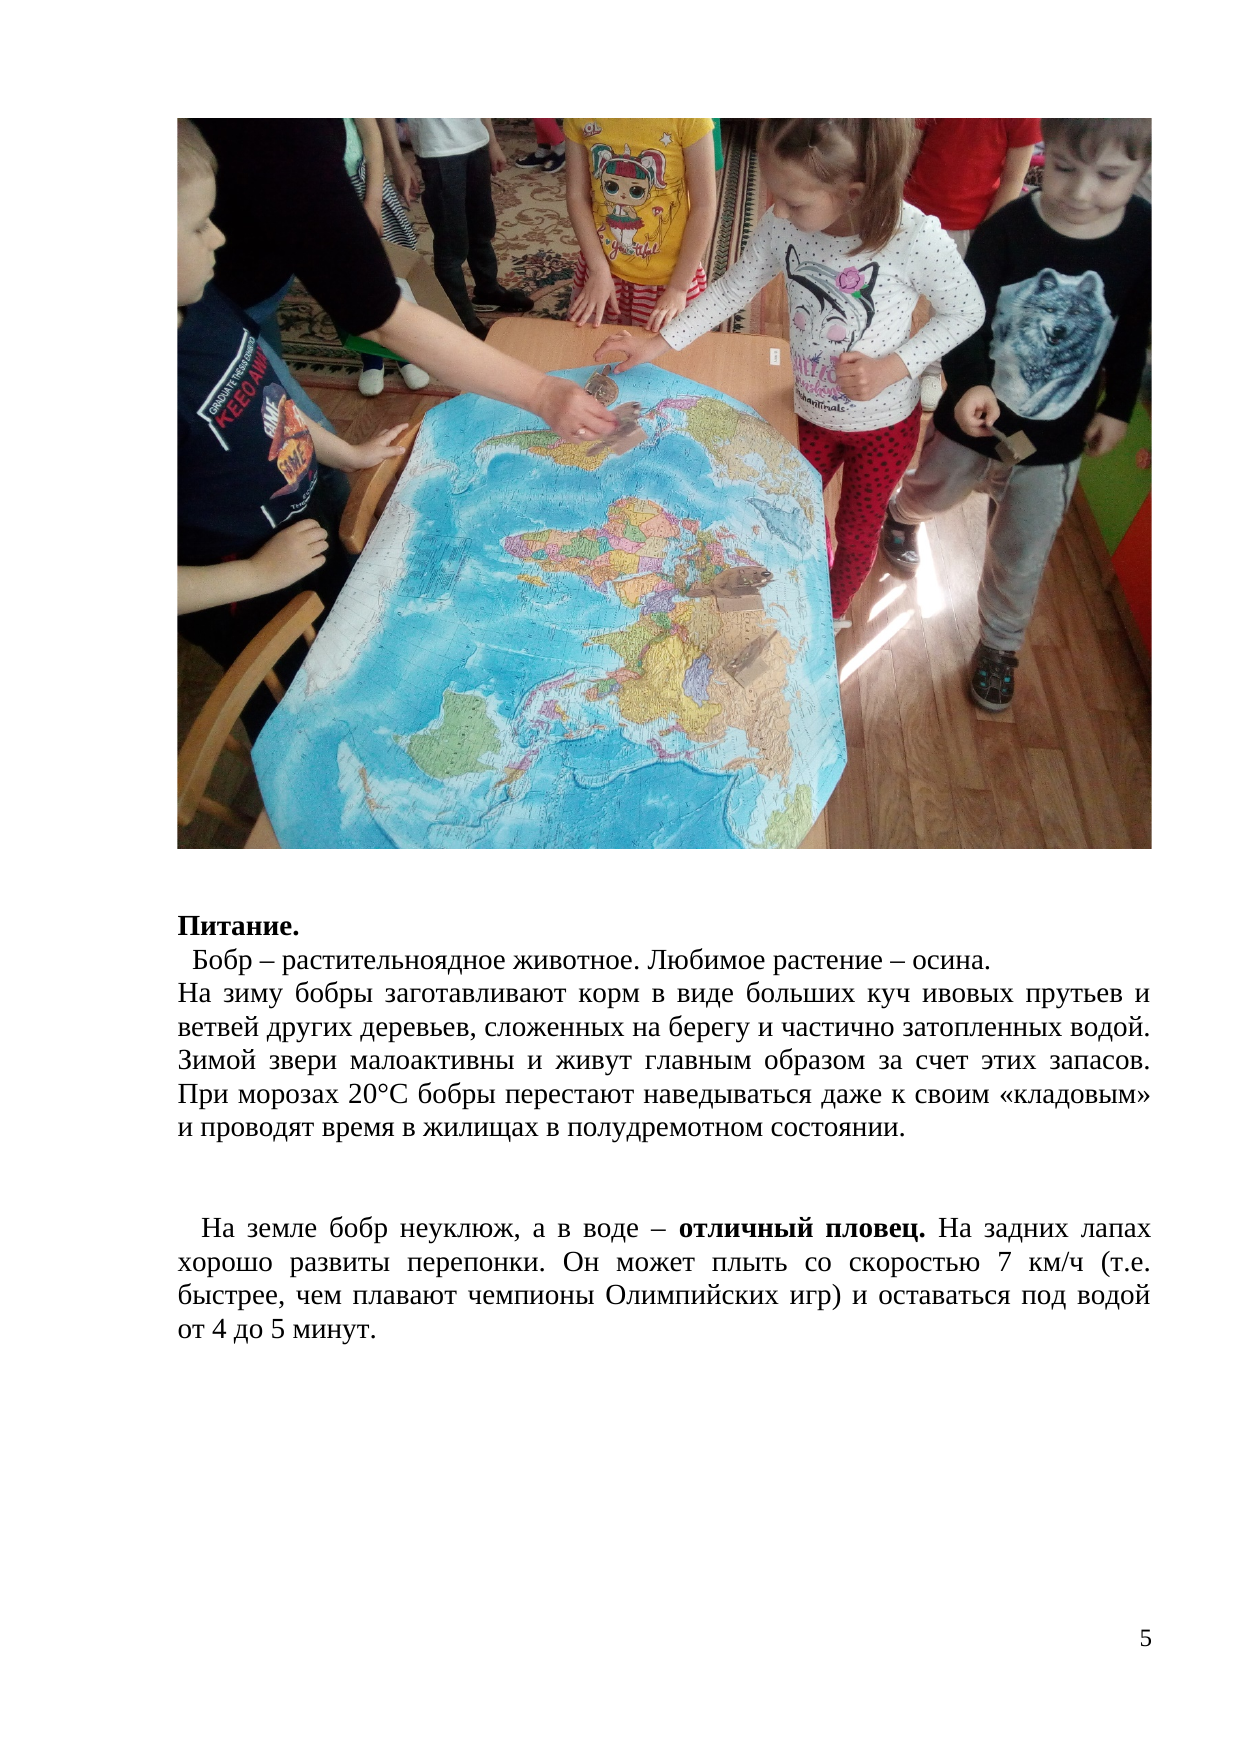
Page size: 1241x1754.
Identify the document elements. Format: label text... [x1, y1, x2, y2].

picture [177, 118, 1152, 849]
text На земле бобр неуклюж, а в воде – отличный пловец. На задних лапах хорошо развиты перепонки. Он может плыть со скоростью (т.е. быстрее, чем плавают чемпионы Олимпийских игр) и оставаться под водой от 4 до 5 минут. [177, 1210, 1152, 1344]
text Бобр – растительноядное животное. Любимое растение – осина. [177, 942, 1152, 975]
text Питание. [177, 908, 1152, 942]
text На зиму бобры заготавливают корм в виде больших куч ивовых прутьев и ветвей других деревьев, сложенных на берегу и частично затопленных водой. Зимой звери малоактивны и живут главным образом за счет этих запасов. При морозах 20°С бобры перестают наведываться даже к своим «кладовым» и проводят время в жилищах в полудремотном состоянии. [177, 975, 1152, 1143]
